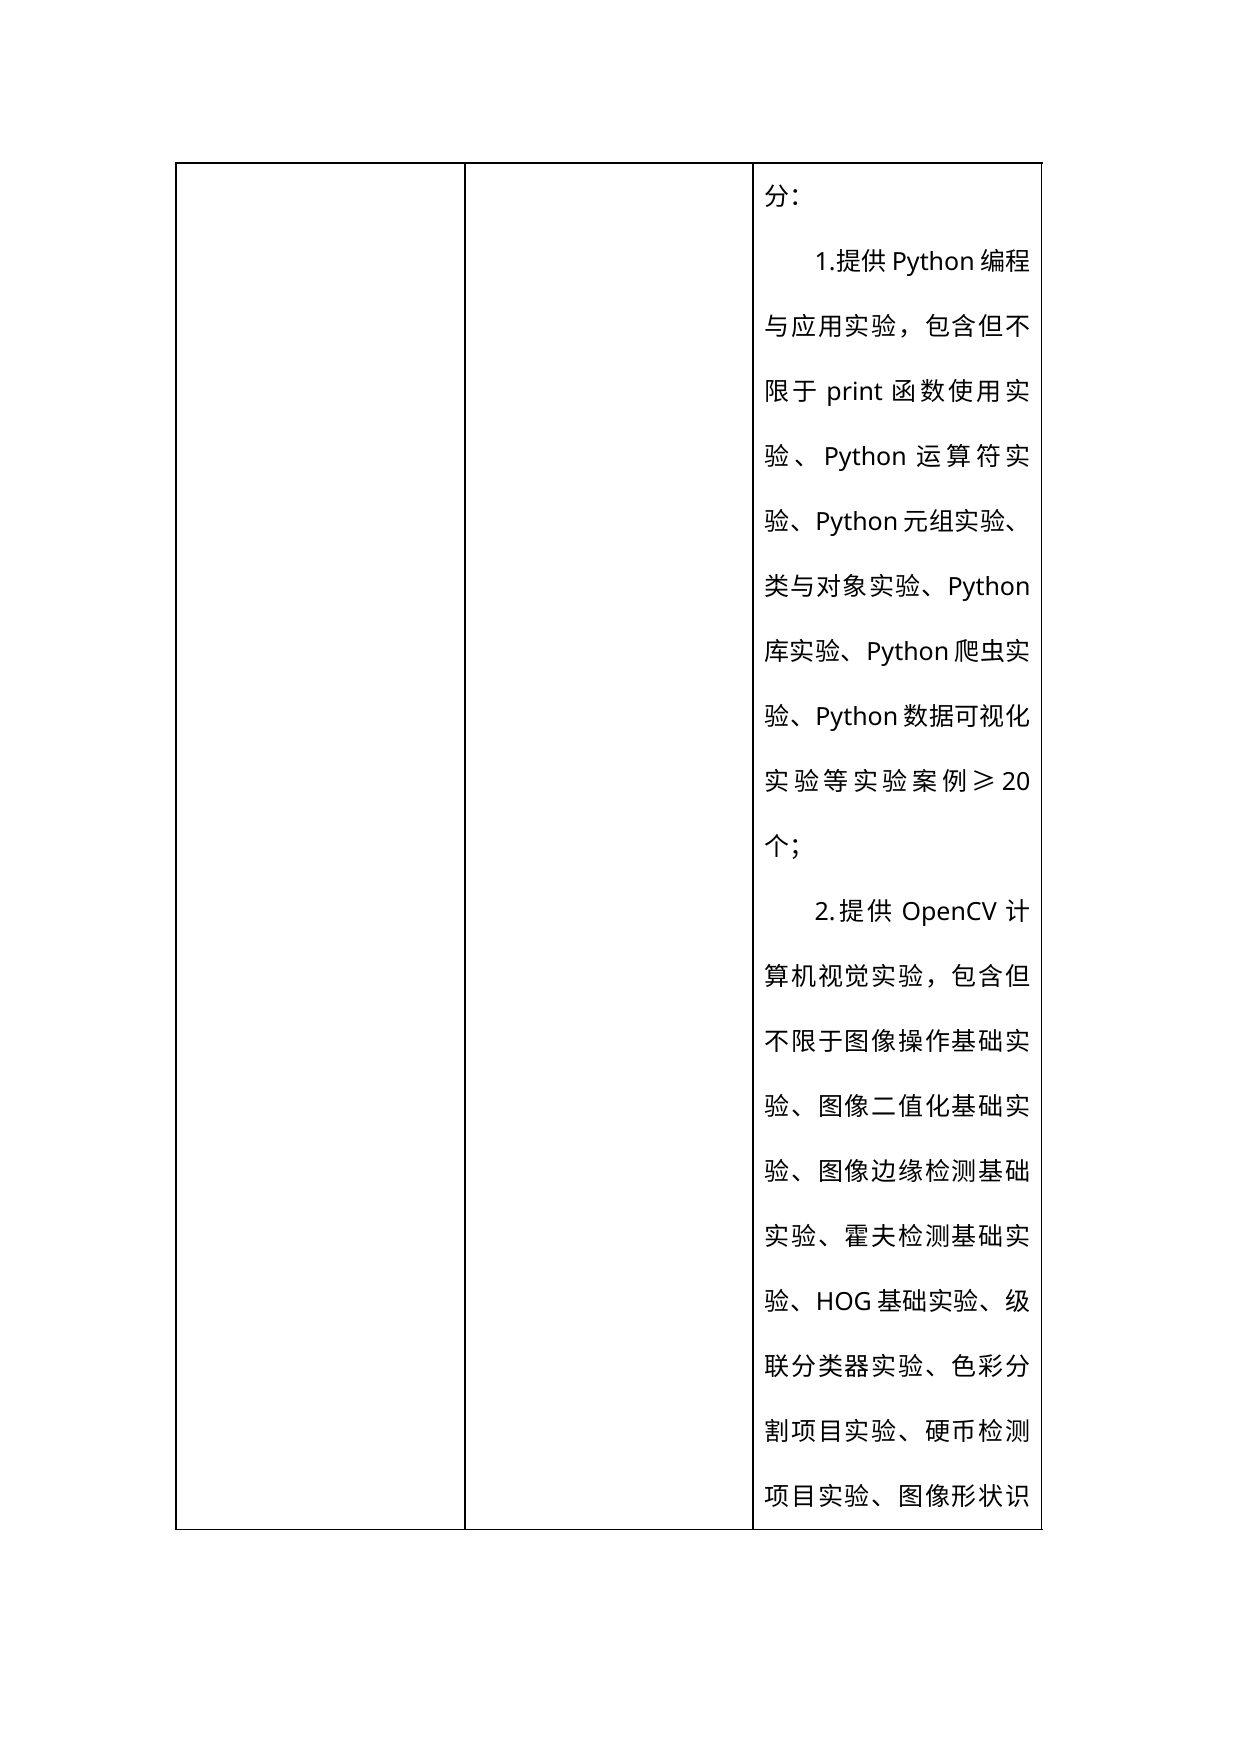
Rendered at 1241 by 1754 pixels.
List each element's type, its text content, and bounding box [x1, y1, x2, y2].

table_cell [177, 164, 464, 1528]
table_cell 6 [466, 164, 752, 1528]
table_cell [754, 164, 1041, 1528]
